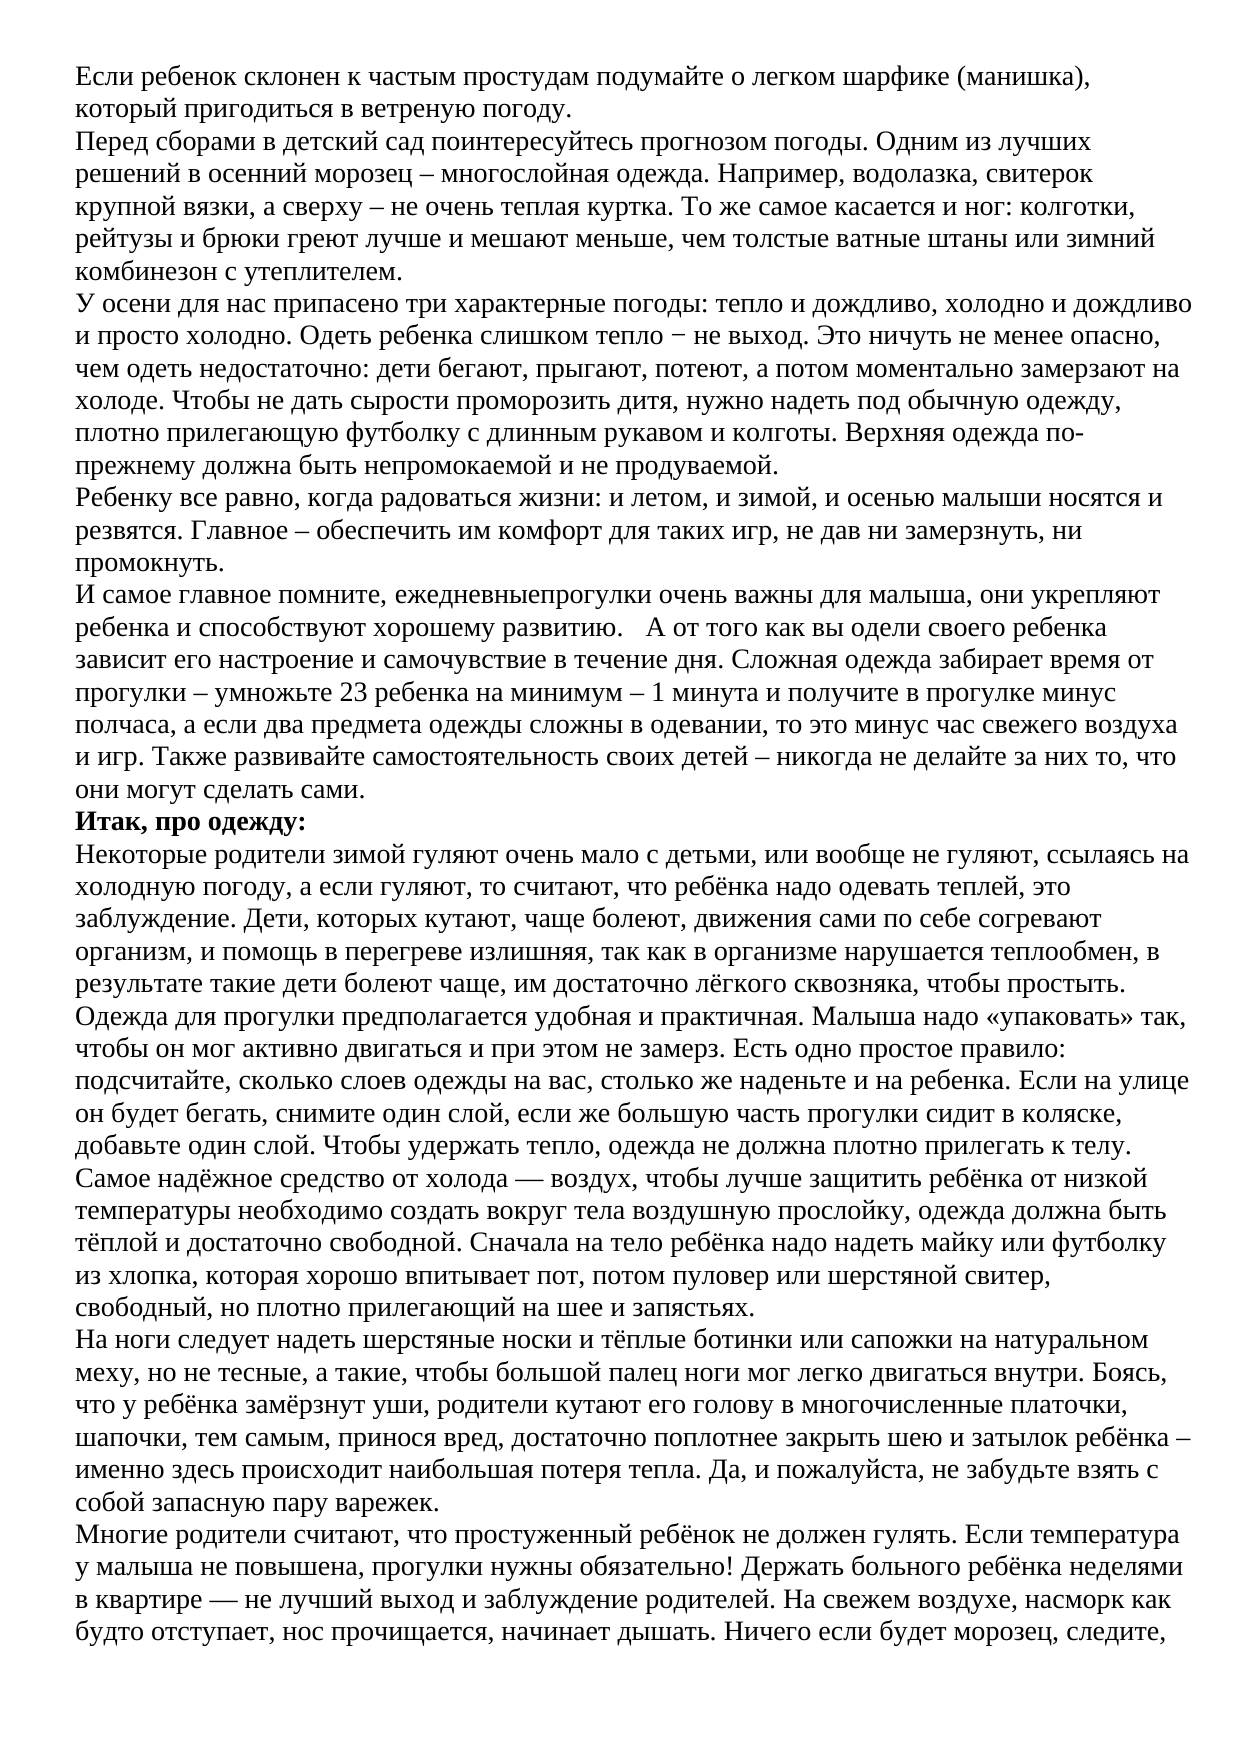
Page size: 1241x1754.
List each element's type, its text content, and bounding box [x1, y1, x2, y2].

text И самое главное помните, ежедневныепрогулки очень важны для малыша, они укрепляют ребенка и способствуют хорошему развитию. А от того как вы одели своего ребенка зависит его настроение и самочувствие в течение дня. Сложная одежда забирает время от прогулки – умножьте 23 ребенка на минимум – 1 минута и получите в прогулке минус полчаса, а если два предмета одежды сложны в одевании, то это минус час свежего воздуха и игр. Также развивайте самостоятельность своих детей – никогда не делайте за них то, что они могут сделать сами. [75, 577, 1196, 804]
text Если ребенок склонен к частым простудам подумайте о легком шарфике (манишка), который пригодиться в ветреную погоду. [75, 59, 1196, 124]
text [75, 837, 1196, 1647]
text Итак, про одежду: [75, 804, 1196, 837]
text У осени для нас припасено три характерные погоды: тепло и дождливо, холодно и дождливо и просто холодно. Одеть ребенка слишком тепло − не выход. Это ничуть не менее опасно, чем одеть недостаточно: дети бегают, прыгают, потеют, а потом моментально замерзают на холоде. Чтобы не дать сырости проморозить дитя, нужно надеть под обычную одежду, плотно прилегающую футболку с длинным рукавом и колготы. Верхняя одежда по-прежнему должна быть непромокаемой и не продуваемой. [75, 286, 1196, 480]
text Перед сборами в детский сад поинтересуйтесь прогнозом погоды. Одним из лучших решений в осенний морозец – многослойная одежда. Например, водолазка, свитерок крупной вязки, а сверху – не очень теплая куртка. То же самое касается и ног: колготки, рейтузы и брюки греют лучше и мешают меньше, чем толстые ватные штаны или зимний комбинезон с утеплителем. [75, 124, 1196, 286]
text Ребенку все равно, когда радоваться жизни: и летом, и зимой, и осенью малыши носятся и резвятся. Главное – обеспечить им комфорт для таких игр, не дав ни замерзнуть, ни промокнуть. [75, 480, 1196, 577]
